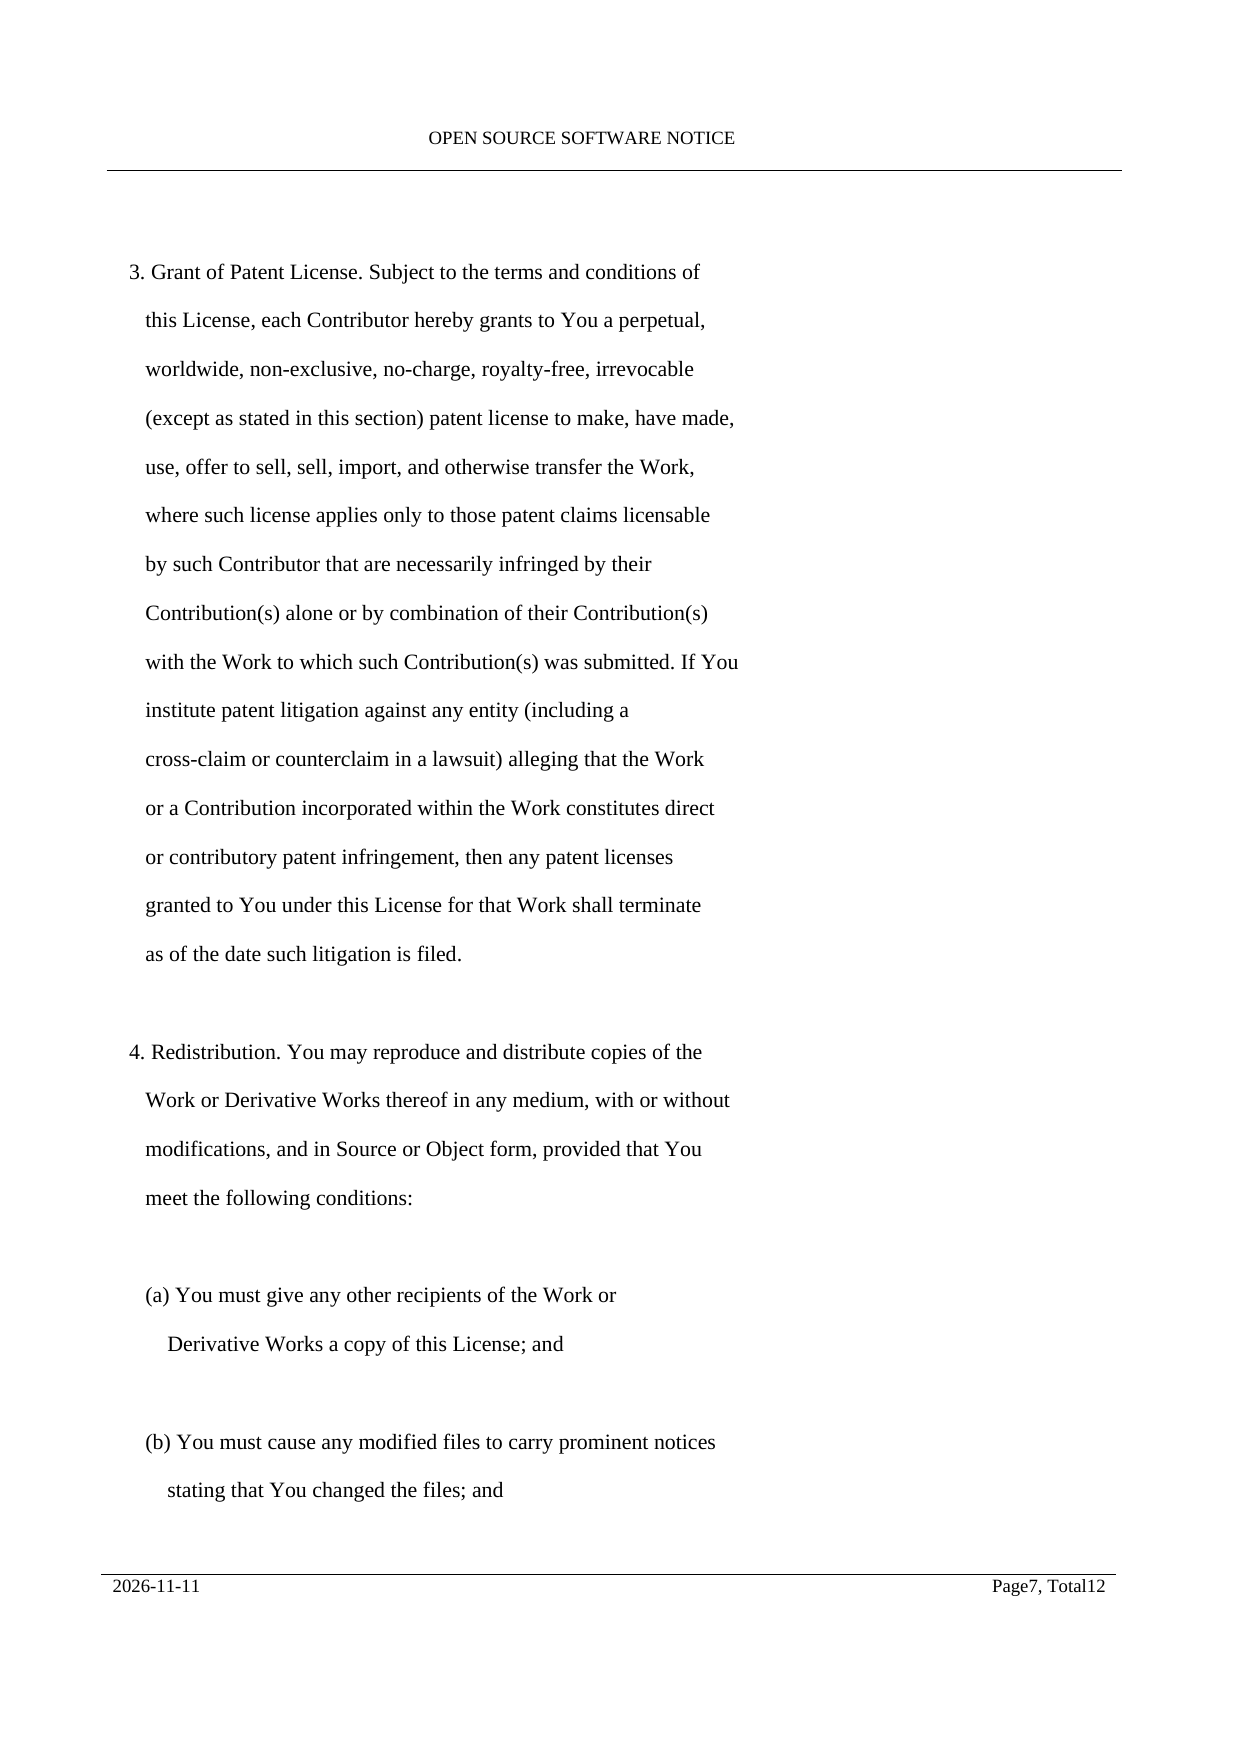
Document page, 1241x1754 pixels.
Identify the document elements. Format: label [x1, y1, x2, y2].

text [112, 206, 1128, 1506]
